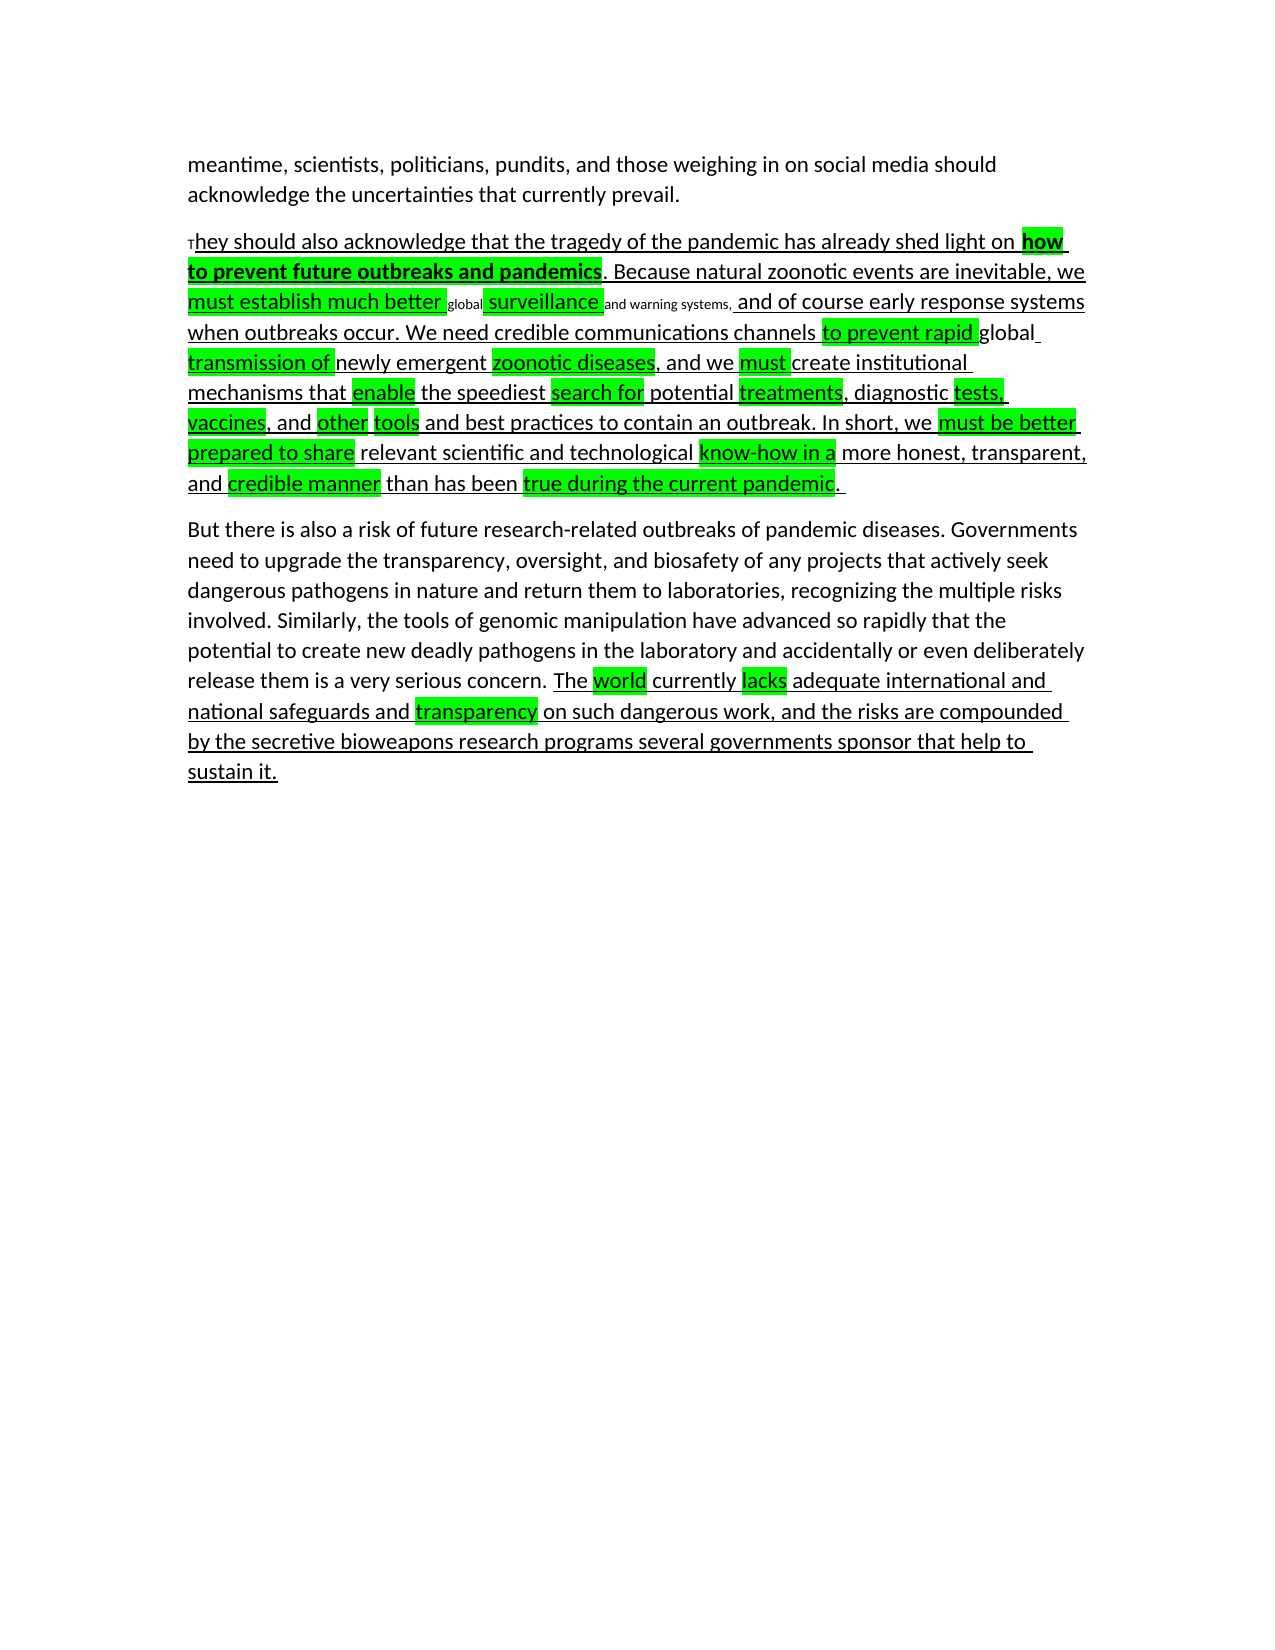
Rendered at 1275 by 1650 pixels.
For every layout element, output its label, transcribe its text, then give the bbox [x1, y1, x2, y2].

text But there is also a risk of future research-related outbreaks of pandemic diseases. Governments need to upgrade the transparency, oversight, and biosafety of any projects that actively seek dangerous pathogens in nature and return them to laboratories, recognizing the multiple risks involved. Similarly, the tools of genomic manipulation have advanced so rapidly that the potential to create new deadly pathogens in the laboratory and accidentally or even deliberately release them is a very serious concern. The world currently lacks adequate international and national safeguards and transparency on such dangerous work, and the risks are compounded by the secretive bioweapons research programs several governments sponsor that help to sustain it. [187, 516, 1087, 785]
text They should also acknowledge that the tragedy of the pandemic has already shed light on how to prevent future outbreaks and pandemics. Because natural zoonotic events are inevitable, we must establish much better global surveillance and warning systems, and of course early response systems when outbreaks occur. We need credible communications channels to prevent rapid global transmission of newly emergent zoonotic diseases, and we must create institutional mechanisms that enable the speediest search for potential treatments, diagnostic tests, vaccines, and other tools and best practices to contain an outbreak. In short, we must be better prepared to share relevant scientific and technological know-how in a more honest, transparent, and credible manner than has been true during the current pandemic. [187, 227, 1087, 463]
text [187, 150, 1087, 208]
